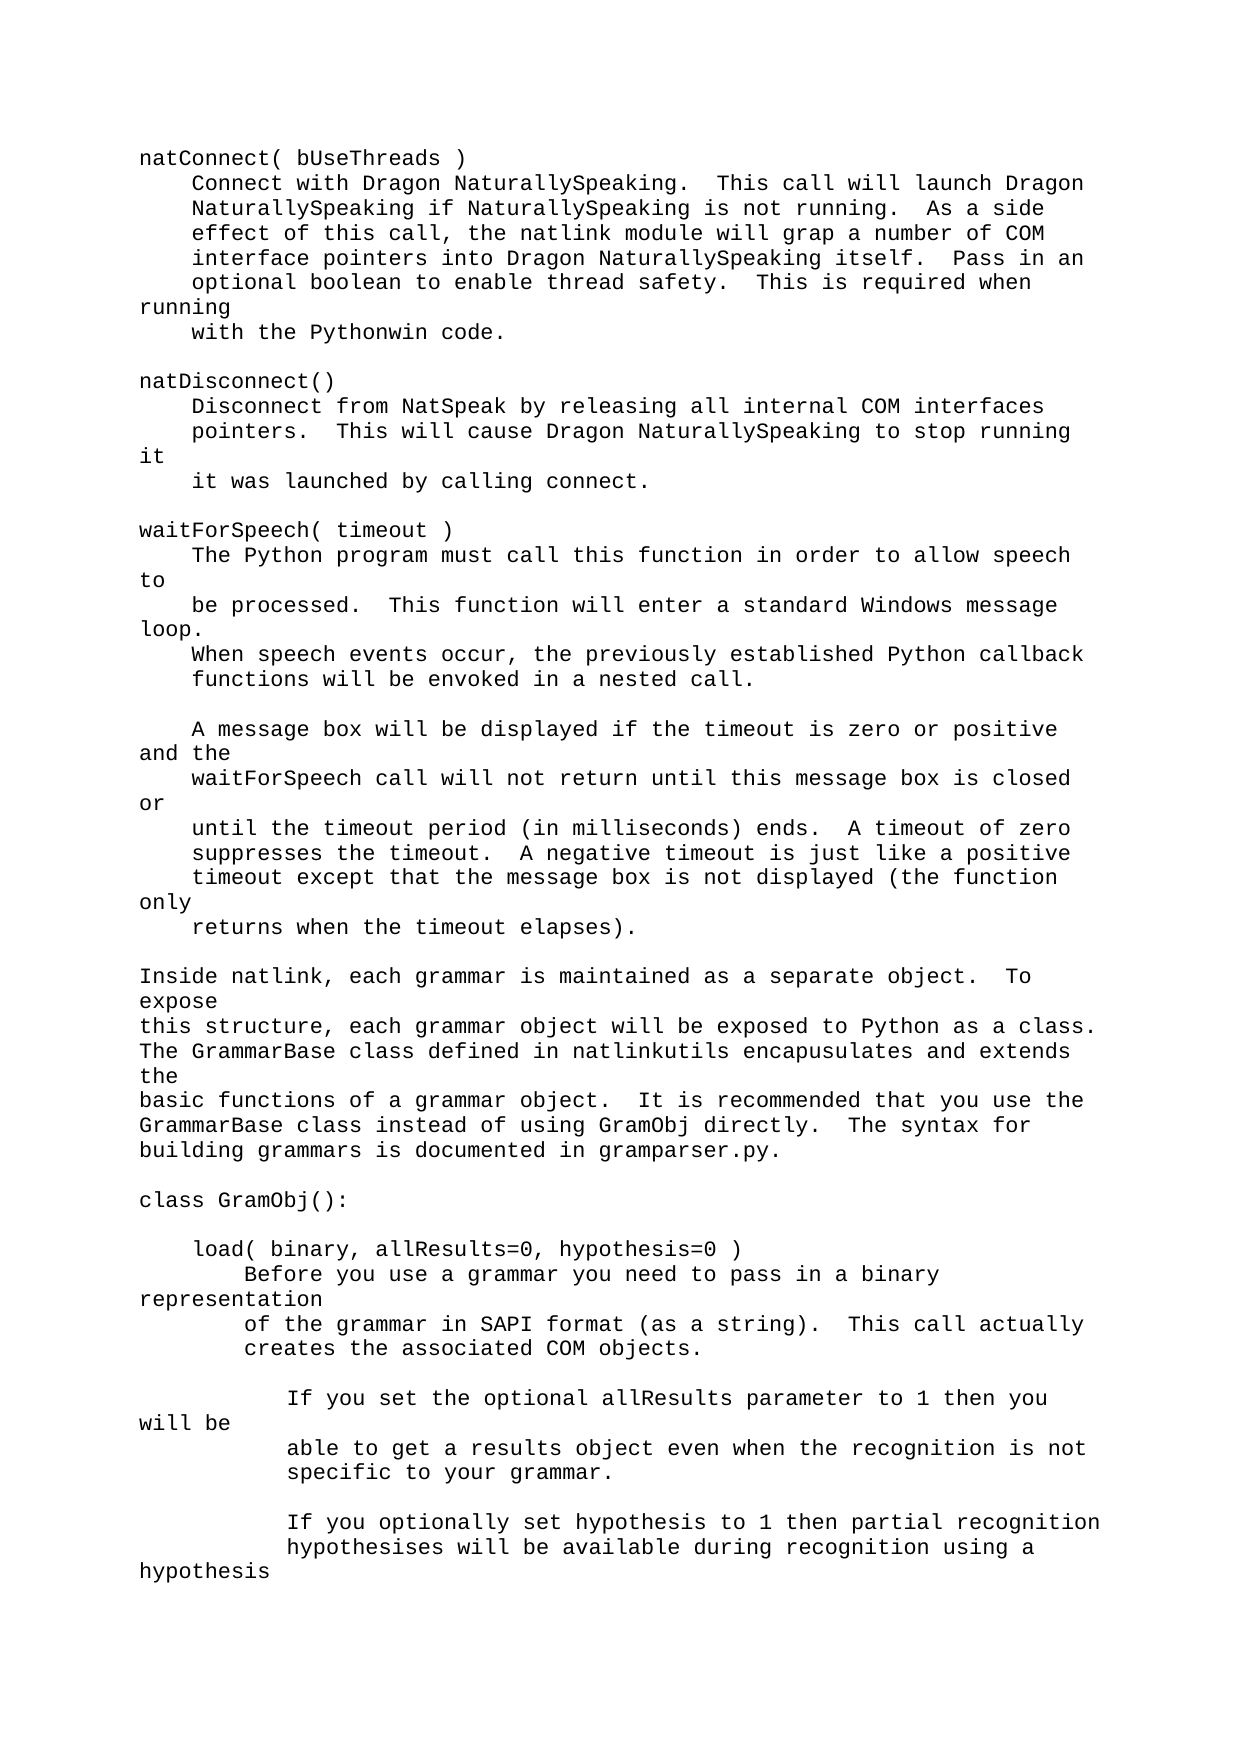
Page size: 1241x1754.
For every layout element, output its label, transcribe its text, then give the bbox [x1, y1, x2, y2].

text natDisconnect() [139, 371, 1101, 396]
text If you optionally set hypothesis to 1 then partial recognition [139, 1511, 1101, 1536]
text basic functions of a grammar object. It is recommended that you use the [139, 1090, 1101, 1114]
text with the Pythonwin code. [139, 321, 1101, 346]
text class GramObj(): [139, 1189, 1101, 1214]
text Connect with Dragon NaturallySpeaking. This call will launch Dragon [139, 172, 1101, 197]
text natConnect( bUseThreads ) [139, 148, 1101, 172]
text be processed. This function will enter a standard Windows message loop. [139, 594, 1101, 643]
text optional boolean to enable thread safety. This is required when running [139, 272, 1101, 321]
text of the grammar in SAPI format (as a string). This call actually [139, 1313, 1101, 1338]
text GrammarBase class instead of using GramObj directly. The syntax for [139, 1114, 1101, 1139]
text NaturallySpeaking if NaturallySpeaking is not running. As a side [139, 197, 1101, 222]
text suppresses the timeout. A negative timeout is just like a positive [139, 842, 1101, 867]
text able to get a results object even when the recognition is not [139, 1437, 1101, 1462]
text until the timeout period (in milliseconds) ends. A timeout of zero [139, 817, 1101, 842]
text interface pointers into Dragon NaturallySpeaking itself. Pass in an [139, 247, 1101, 272]
text When speech events occur, the previously established Python callback [139, 643, 1101, 668]
text waitForSpeech call will not return until this message box is closed or [139, 767, 1101, 817]
text building grammars is documented in gramparser.py. [139, 1139, 1101, 1164]
text load( binary, allResults=0, hypothesis=0 ) [139, 1238, 1101, 1263]
text returns when the timeout elapses). [139, 916, 1101, 941]
text waitForSpeech( timeout ) [139, 519, 1101, 544]
text this structure, each grammar object will be exposed to Python as a class. [139, 1015, 1101, 1040]
text If you set the optional allResults parameter to 1 then you will be [139, 1387, 1101, 1437]
text functions will be envoked in a nested call. [139, 668, 1101, 693]
text The GrammarBase class defined in natlinkutils encapusulates and extends the [139, 1040, 1101, 1090]
text Inside natlink, each grammar is maintained as a separate object. To expose [139, 966, 1101, 1015]
text hypothesises will be available during recognition using a hypothesis [139, 1536, 1101, 1586]
text timeout except that the message box is not displayed (the function only [139, 867, 1101, 916]
text Disconnect from NatSpeak by releasing all internal COM interfaces [139, 396, 1101, 420]
text it was launched by calling connect. [139, 470, 1101, 495]
text specific to your grammar. [139, 1462, 1101, 1486]
text pointers. This will cause Dragon NaturallySpeaking to stop running it [139, 420, 1101, 470]
text Before you use a grammar you need to pass in a binary representation [139, 1263, 1101, 1313]
text A message box will be displayed if the timeout is zero or positive and the [139, 718, 1101, 767]
text effect of this call, the natlink module will grap a number of COM [139, 222, 1101, 247]
text The Python program must call this function in order to allow speech to [139, 544, 1101, 594]
text creates the associated COM objects. [139, 1338, 1101, 1362]
